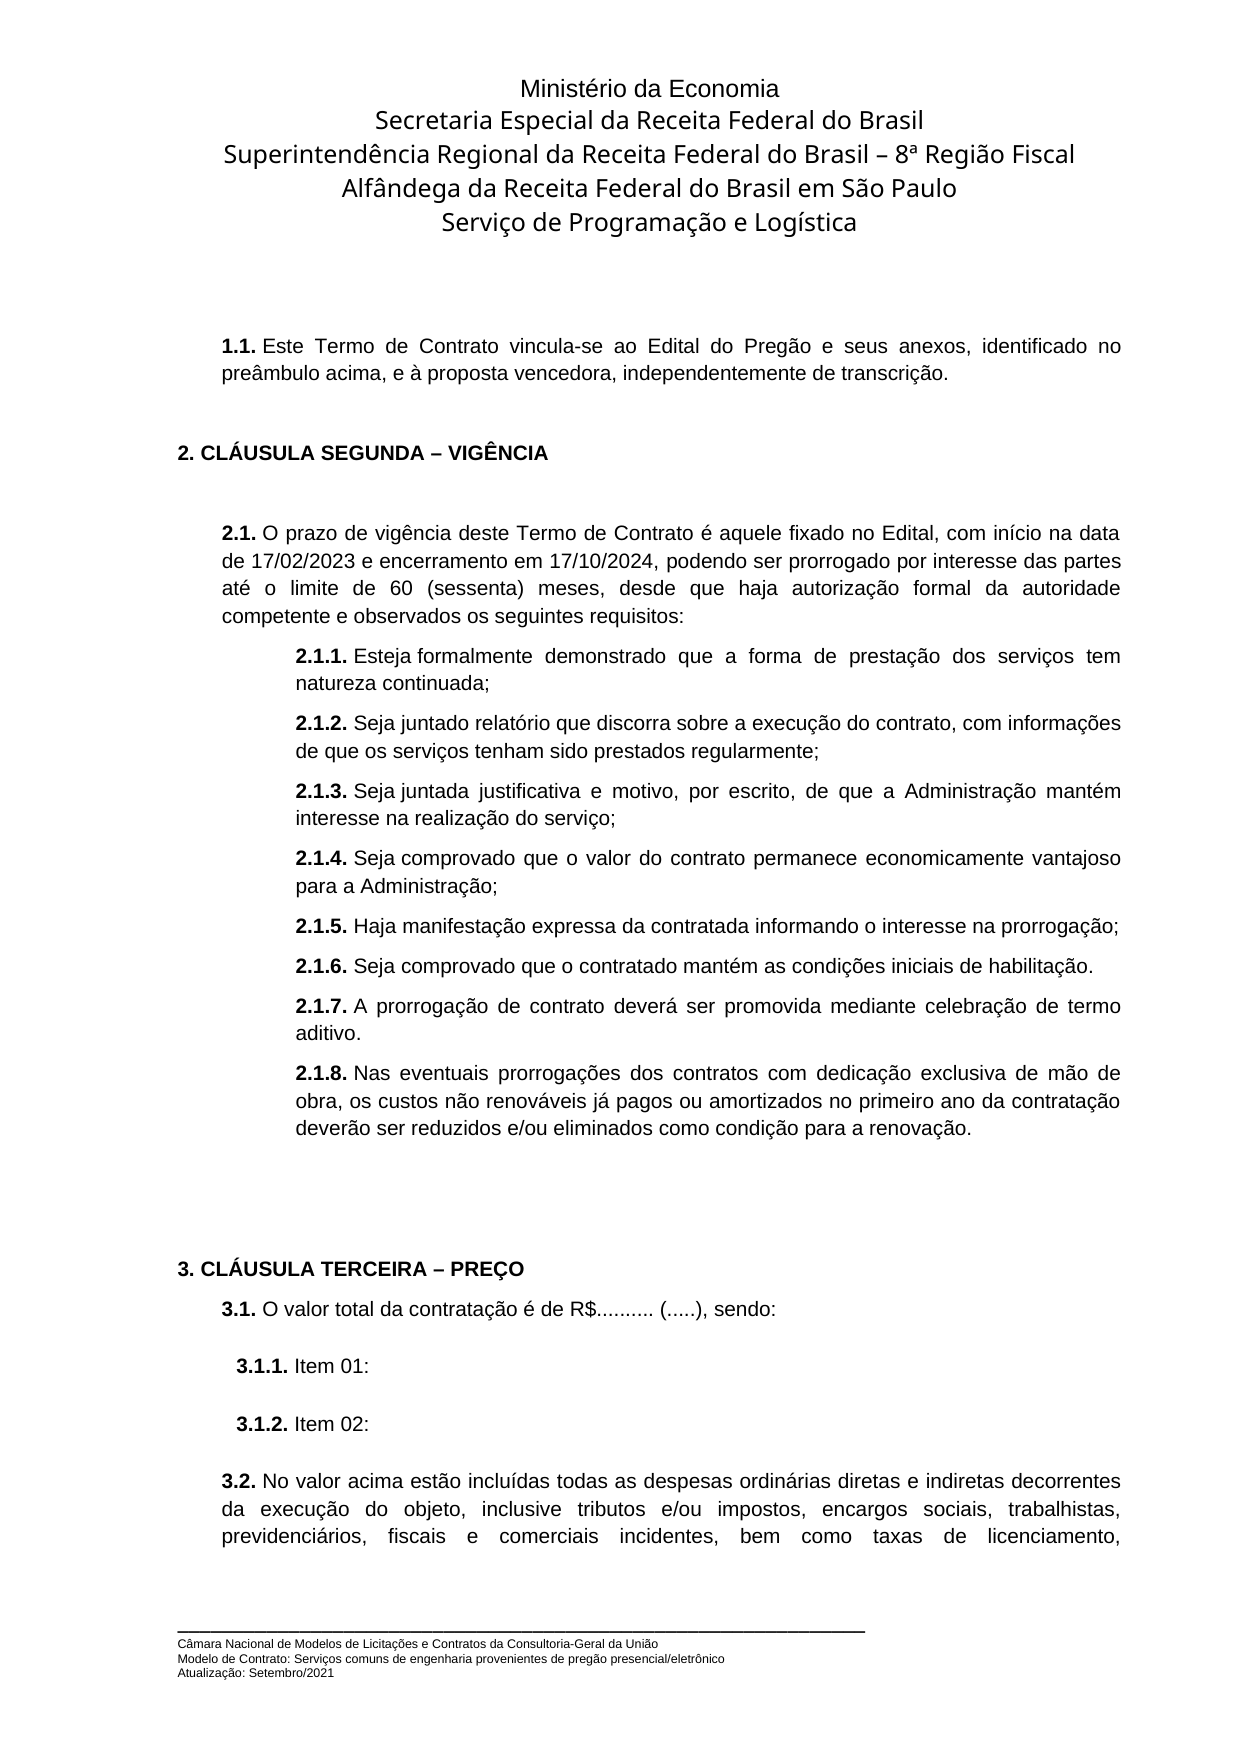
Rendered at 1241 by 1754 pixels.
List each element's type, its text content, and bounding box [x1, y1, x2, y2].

list Seja comprovado que o contratado mantém as condições iniciais de habilitação. [295, 954, 1122, 978]
list Seja juntada justificativa e motivo, por escrito, de que a Administração mantém interesse na realização do serviço; [295, 779, 1122, 830]
list Esteja formalmente demonstrado que a forma de prestação dos serviços tem natureza continuada; [295, 644, 1122, 695]
list Seja juntado relatório que discorra sobre a execução do contrato, com informações de que os serviços tenham sido prestados regularmente; [295, 711, 1122, 763]
list O prazo de vigência deste Termo de Contrato é aquele fixado no Edital, com início na data de 17/02/2023 e encerramento em 17/10/2024, podendo ser prorrogado por interesse das partes até o limite de 60 (sessenta) meses, desde que haja autorização formal da autoridade competente e observados os seguintes requisitos: [222, 521, 1122, 628]
list A prorrogação de contrato deverá ser promovida mediante celebração de termo aditivo. [295, 994, 1122, 1045]
list Haja manifestação expressa da contratada informando o interesse na prorrogação; [295, 914, 1122, 938]
list Este Termo de Contrato vincula-se ao Edital do Pregão e seus anexos, identificado no preâmbulo acima, e à proposta vencedora, independentemente de transcrição. [221, 334, 1122, 385]
list O valor total da contratação é de R$.......... (.....), sendo: [221, 1297, 1122, 1321]
list Nas eventuais prorrogações dos contratos com dedicação exclusiva de mão de obra, os custos não renováveis já pagos ou amortizados no primeiro ano da contratação deverão ser reduzidos e/ou eliminados como condição para a renovação. [295, 1061, 1122, 1140]
list Item 01: [236, 1354, 1122, 1378]
list Seja comprovado que o valor do contrato permanece economicamente vantajoso para a Administração; [295, 846, 1122, 898]
list CLÁUSULA TERCEIRA – PREÇO [177, 1257, 1122, 1281]
list CLÁUSULA SEGUNDA – VIGÊNCIA [177, 441, 1124, 465]
list Item 02: [236, 1412, 1122, 1436]
